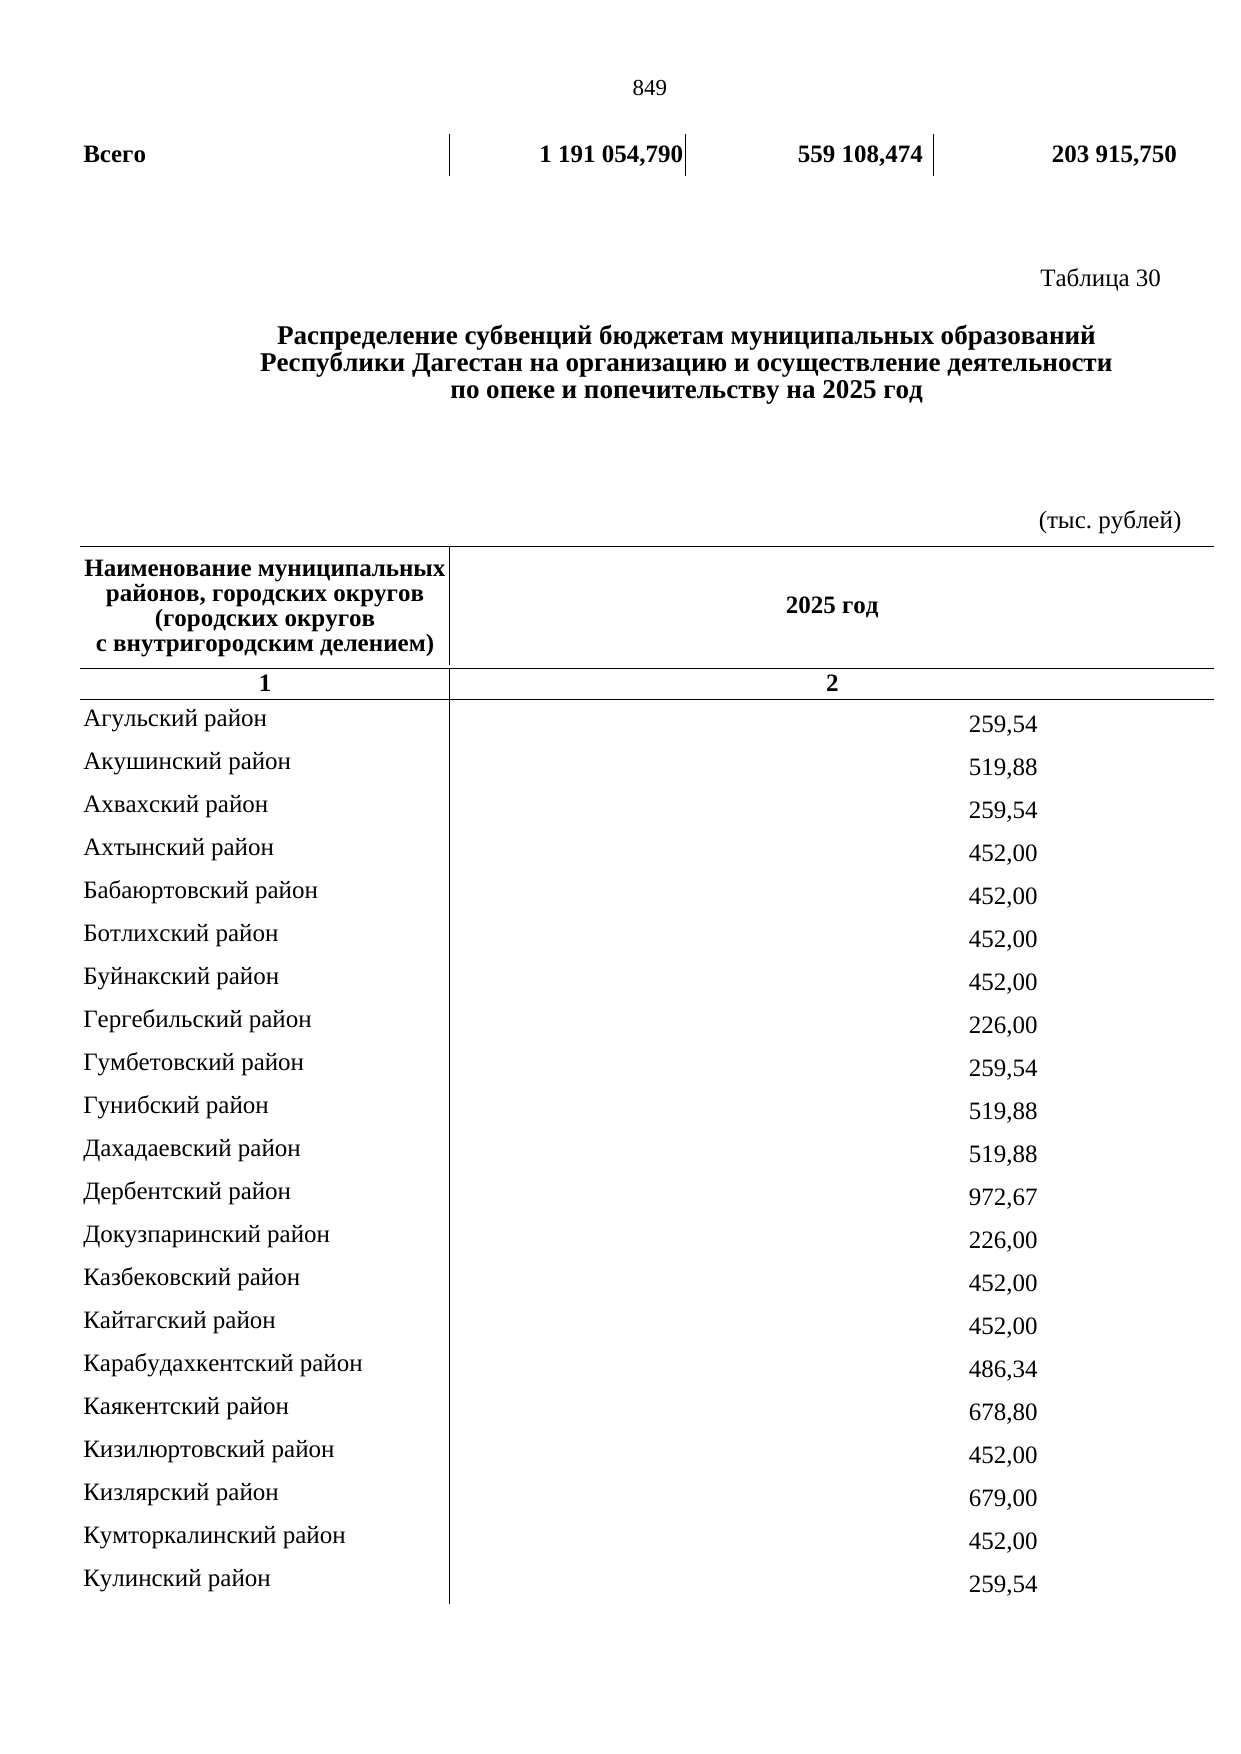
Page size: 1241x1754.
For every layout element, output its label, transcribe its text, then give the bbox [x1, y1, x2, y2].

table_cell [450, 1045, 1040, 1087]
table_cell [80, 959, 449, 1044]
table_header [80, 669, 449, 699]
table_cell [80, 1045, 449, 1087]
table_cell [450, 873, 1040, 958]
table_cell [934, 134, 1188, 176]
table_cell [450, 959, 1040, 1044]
text по опеке и попечительству на 2025 год [118, 377, 1181, 404]
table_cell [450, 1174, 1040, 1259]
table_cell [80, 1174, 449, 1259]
text Таблица 30 [118, 263, 1181, 291]
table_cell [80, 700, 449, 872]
text Республики Дагестан на организацию и осуществление деятельности [118, 350, 1181, 377]
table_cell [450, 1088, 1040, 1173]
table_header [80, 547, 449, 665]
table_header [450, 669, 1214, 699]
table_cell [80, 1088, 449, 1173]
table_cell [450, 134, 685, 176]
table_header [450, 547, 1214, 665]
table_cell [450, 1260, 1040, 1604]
text (тыс. рублей) [118, 505, 1181, 534]
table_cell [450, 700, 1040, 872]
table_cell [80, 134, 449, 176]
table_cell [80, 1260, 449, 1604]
text Распределение субвенций бюджетам муниципальных образований [118, 323, 1181, 350]
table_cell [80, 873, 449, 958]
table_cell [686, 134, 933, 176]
